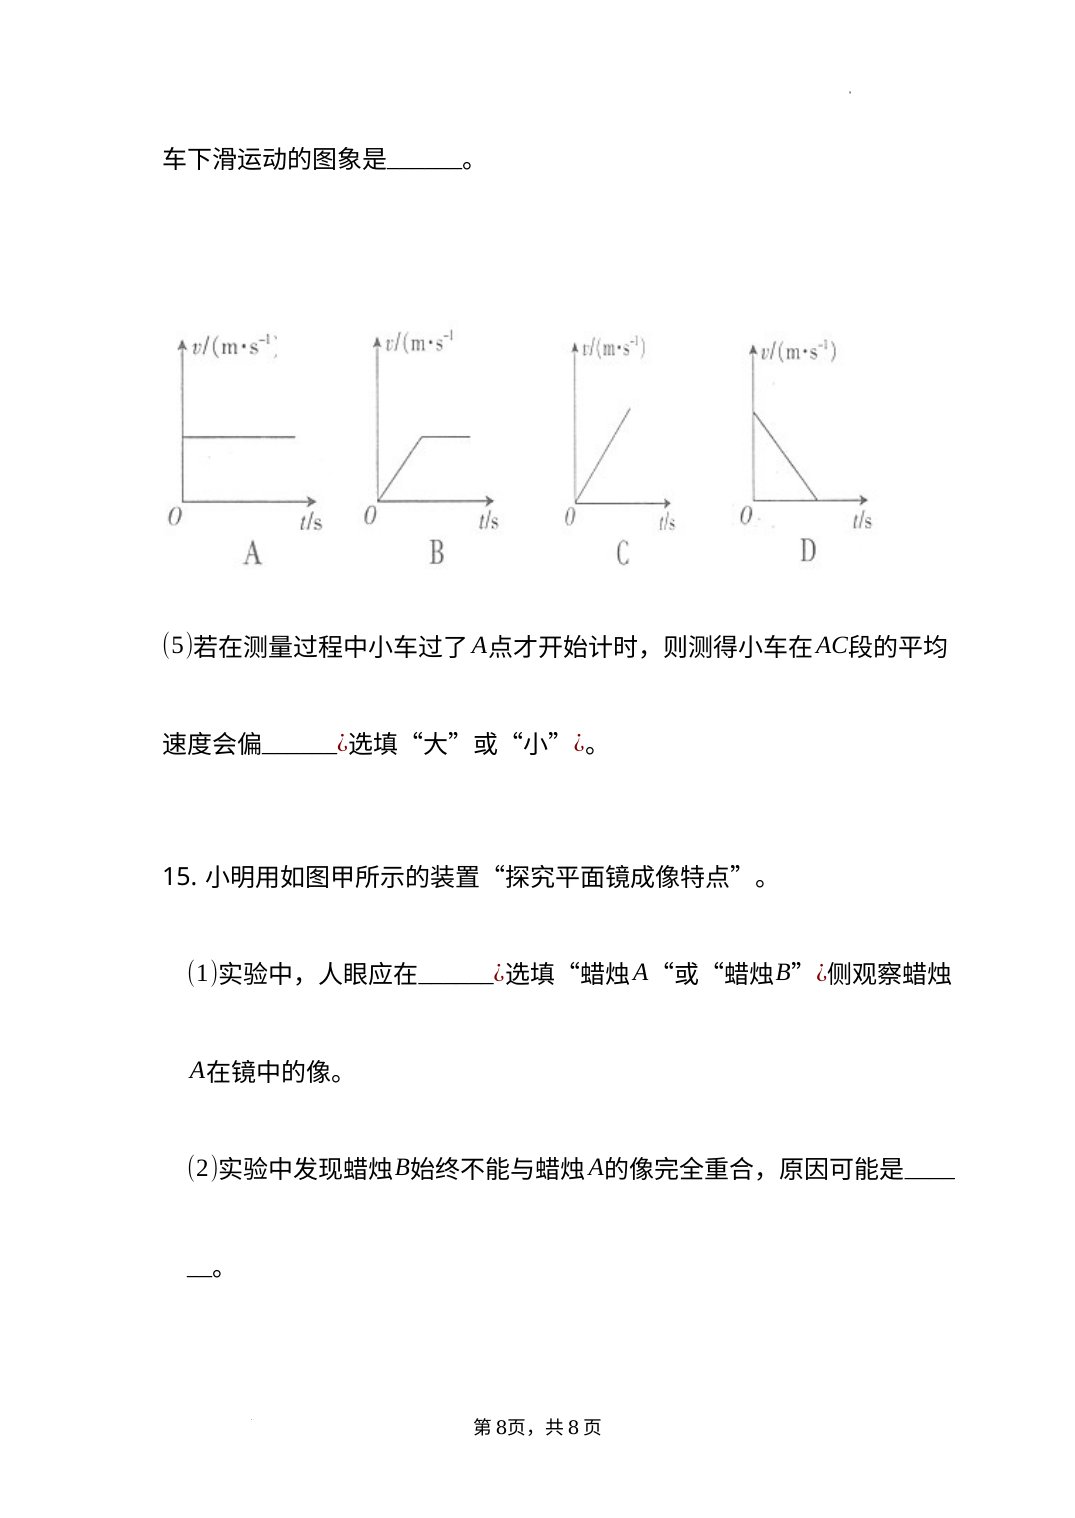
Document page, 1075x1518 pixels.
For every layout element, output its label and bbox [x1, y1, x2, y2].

picture [161, 320, 881, 574]
list [162, 843, 957, 1298]
list [162, 125, 957, 775]
